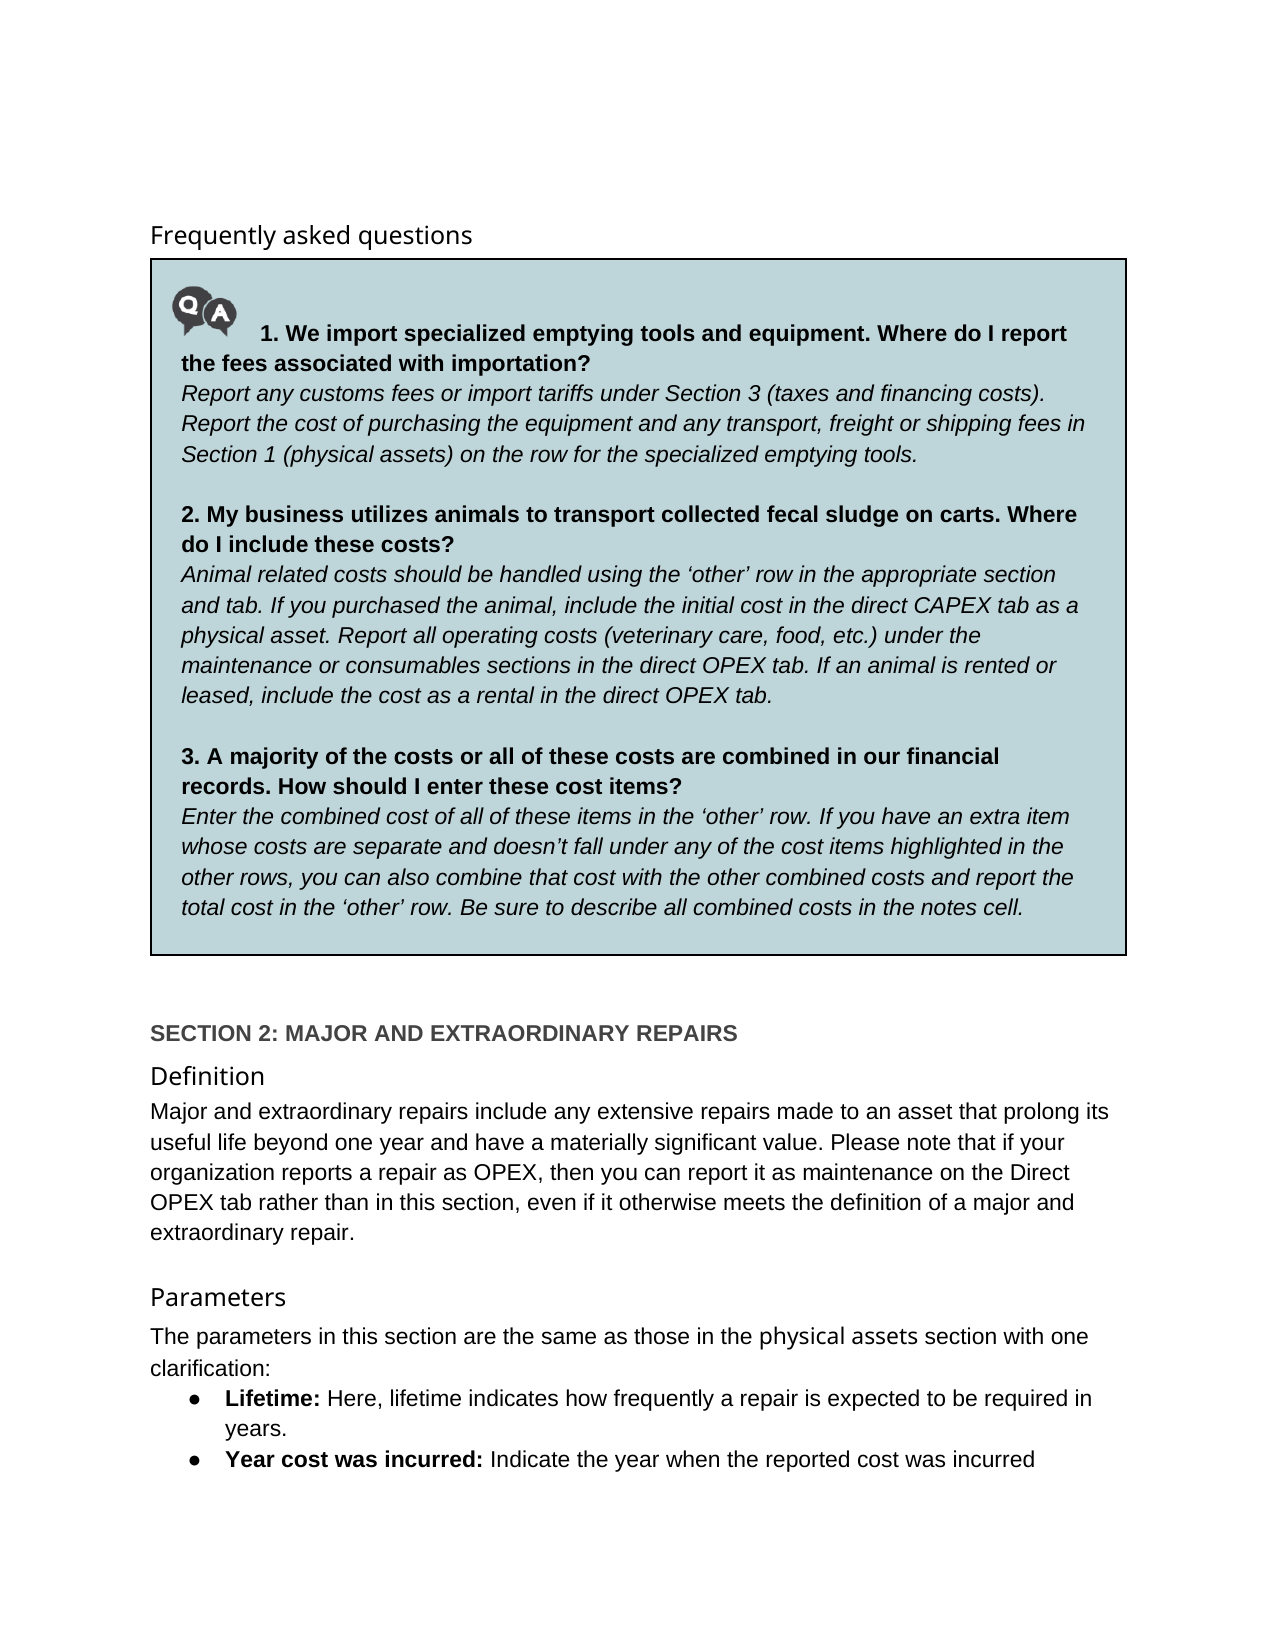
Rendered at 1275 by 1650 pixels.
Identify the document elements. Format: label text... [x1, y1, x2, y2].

table_header 1. We import specialized emptying tools and equipment. Where do I report the fees associated with importation? Report any customs fees or import tariffs under Section 3 (taxes and financing costs). Report the cost of purchasing the equipment and any transport, freight or shipping fees in Section 1 (physical assets) on the row for the specialized emptying tools. 2. My business utilizes animals to transport collected fecal sludge on carts. Where do I include these costs? Animal related costs should be handled using the ‘other’ row in the appropriate section and tab. If you purchased the animal, include the initial cost in the direct CAPEX tab as a physical asset. Report all operating costs (veterinary care, food, etc.) under the maintenance or consumables sections in the direct OPEX tab. If an animal is rented or leased, include the cost as a rental in the direct OPEX tab. 3. A majority of the costs or all of these costs are combined in our financial records. How should I enter these cost items? Enter the combined cost of all of these items in the ‘other’ row. If you have an extra item whose costs are separate and doesn’t fall under any of the cost items highlighted in the other rows, you can also combine that cost with the other combined costs and report the total cost in the ‘other’ row. Be sure to describe all combined costs in the notes cell. [152, 260, 1125, 954]
picture [163, 269, 245, 350]
subtitle SECTION 2: MAJOR AND EXTRAORDINARY REPAIRS [150, 1019, 1125, 1046]
list Year cost was incurred: Indicate the year when the reported cost was incurred [187, 1446, 1125, 1472]
subtitle Definition [150, 1058, 1125, 1092]
list Lifetime: Here, lifetime indicates how frequently a repair is expected to be required in years. [187, 1385, 1125, 1442]
subtitle Frequently asked questions [150, 217, 1125, 251]
subtitle Parameters [150, 1279, 1125, 1314]
text Major and extraordinary repairs include any extensive repairs made to an asset that prolong its useful life beyond one year and have a materially significant value. Please note that if your organization reports a repair as OPEX, then you can report it as maintenance on the Direct OPEX tab rather than in this section, even if it otherwise meets the definition of a major and extraordinary repair. [150, 1098, 1125, 1246]
text The parameters in this section are the same as those in the physical assets section with one clarification: [150, 1320, 1125, 1381]
